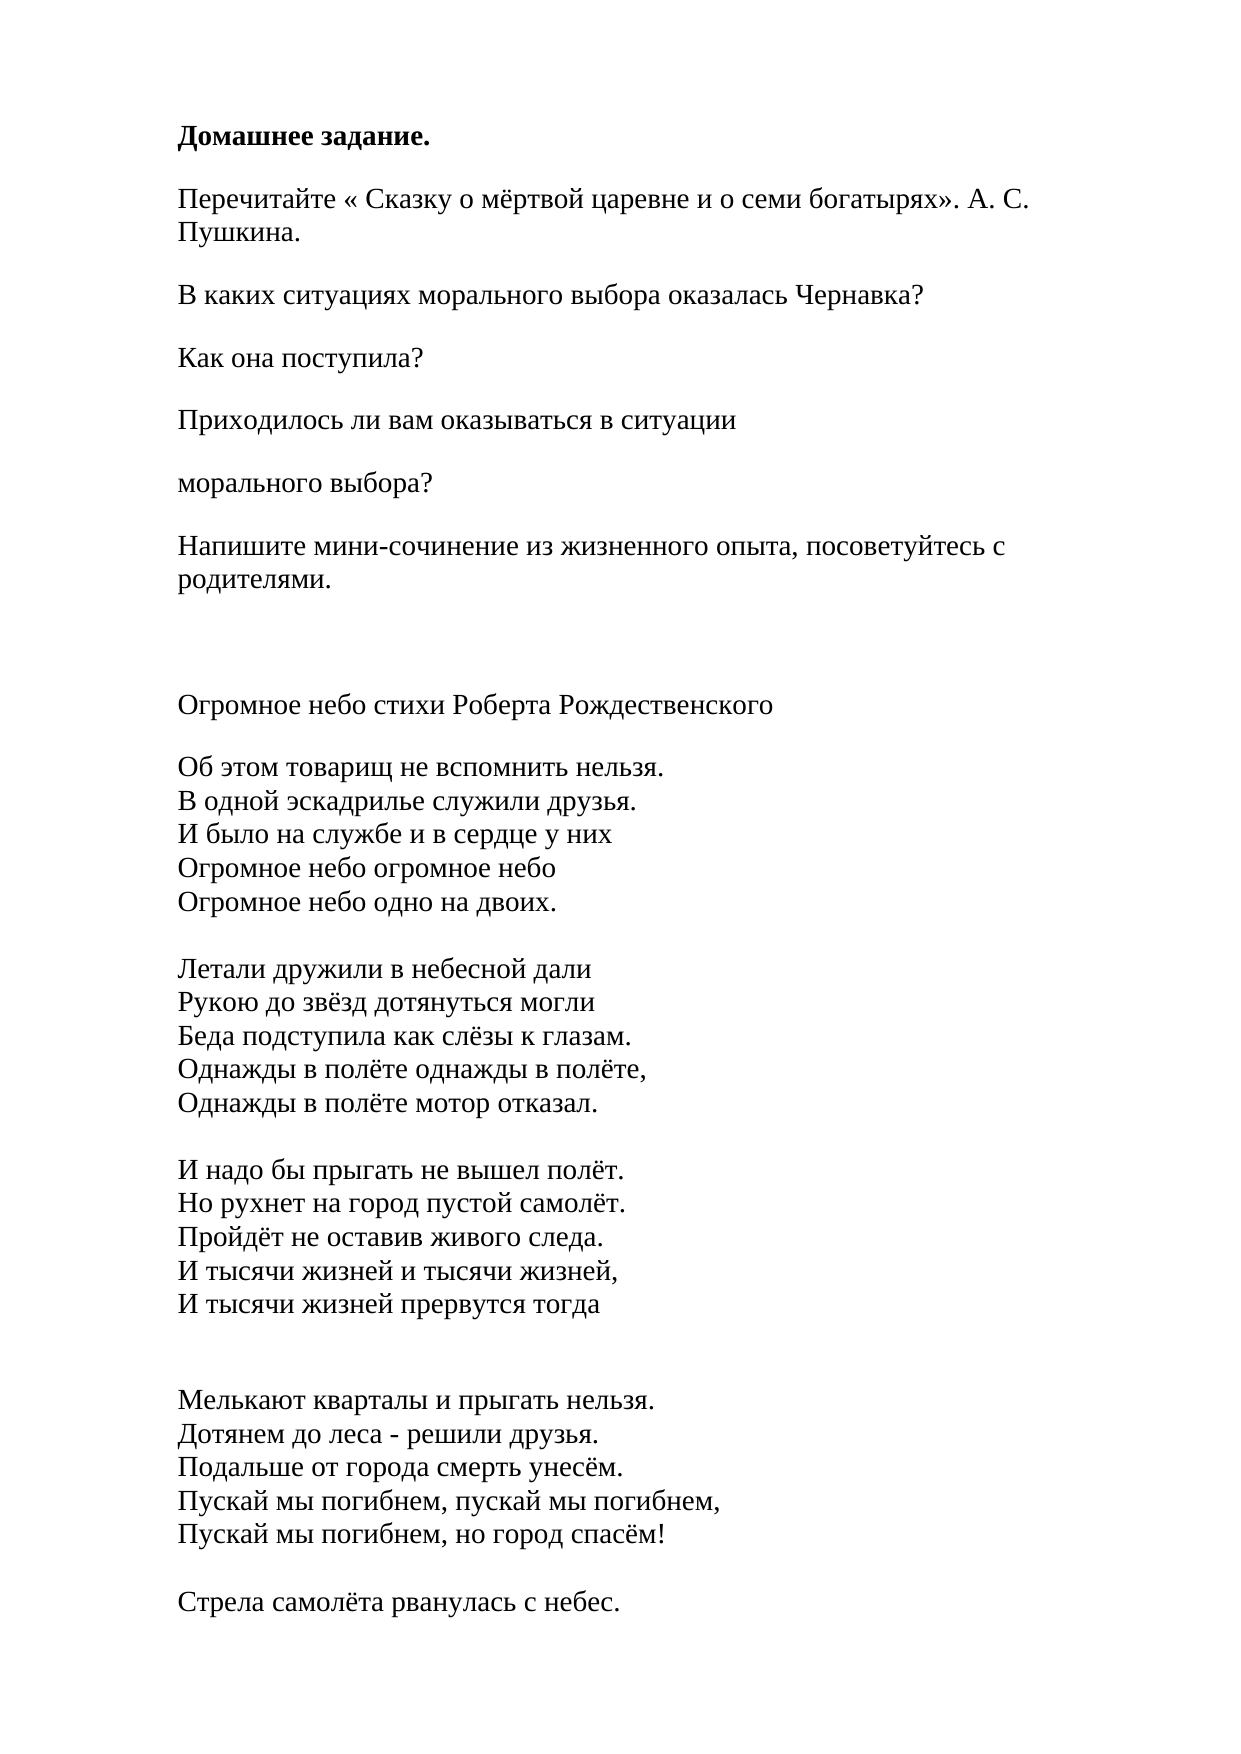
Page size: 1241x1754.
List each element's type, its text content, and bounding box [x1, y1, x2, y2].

text морального выбора? [177, 465, 1152, 499]
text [177, 1349, 1152, 1617]
text Огромное небо стихи Роберта Рождественского [177, 687, 1152, 720]
text Приходилось ли вам оказываться в ситуации [177, 402, 1152, 436]
text Напишите мини-сочинение из жизненного опыта, посоветуйтесь с родителями. [177, 528, 1152, 595]
text В каких ситуациях морального выбора оказалась Чернавка? [177, 277, 1152, 311]
text Как она поступила? [177, 340, 1152, 373]
text Об этом товарищ не вспомнить нельзя. В одной эскадрилье служили друзья. И было на службе и в сердце у них Огромное небо огромное небо Огромное небо одно на двоих. Летали дружили в небесной дали Рукою до звёзд дотянуться могли Беда подступила как слёзы к глазам. Однажды в полёте однажды в полёте, Однажды в полёте мотор отказал. И надо бы прыгать не вышел полёт. Но рухнет на город пустой самолёт. Пройдёт не оставив живого следа. И тысячи жизней и тысячи жизней, И тысячи жизней прервутся тогда [177, 749, 1152, 1320]
text Домашнее задание. [177, 118, 1152, 152]
text Перечитайте « Сказку о мёртвой царевне и о семи богатырях». А. С. Пушкина. [177, 181, 1152, 248]
